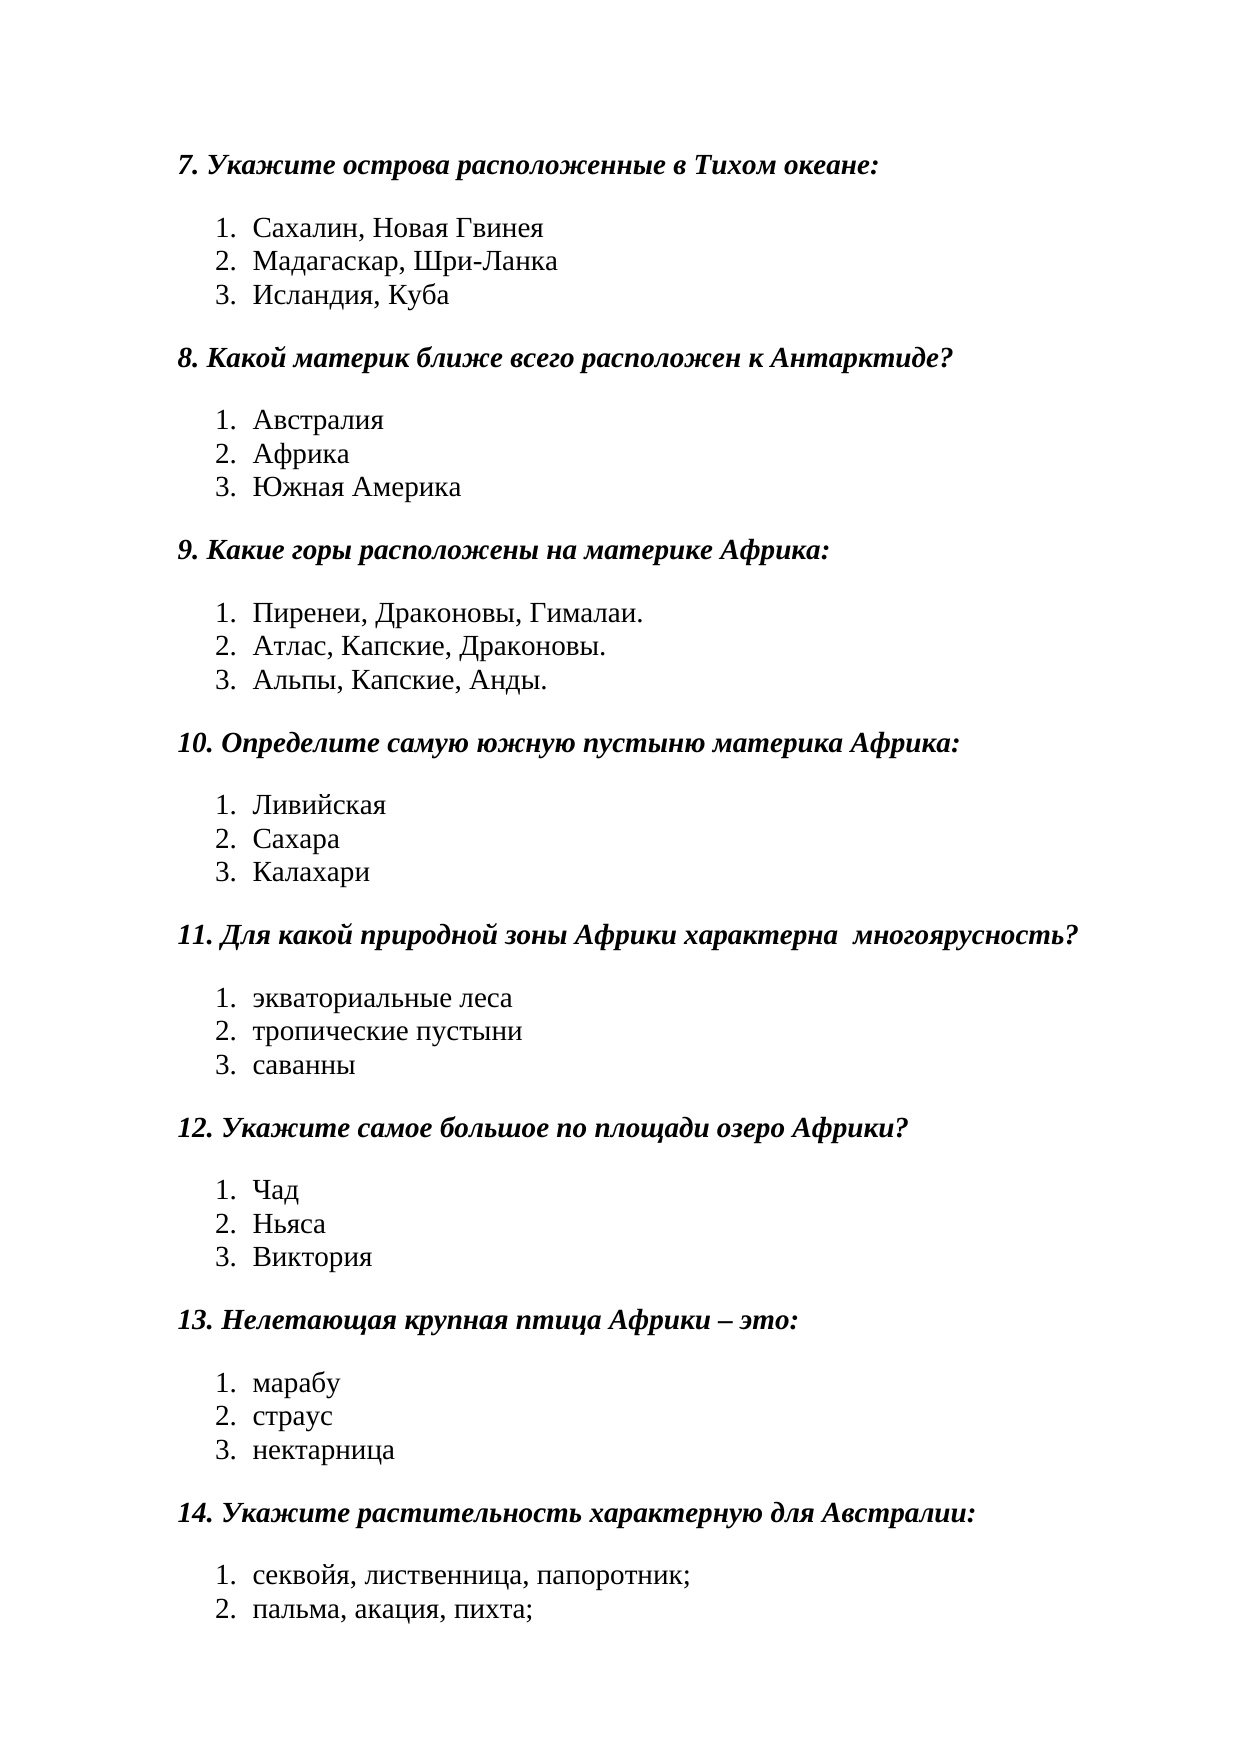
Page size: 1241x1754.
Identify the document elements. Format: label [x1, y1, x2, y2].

table_header [177, 118, 1152, 1624]
